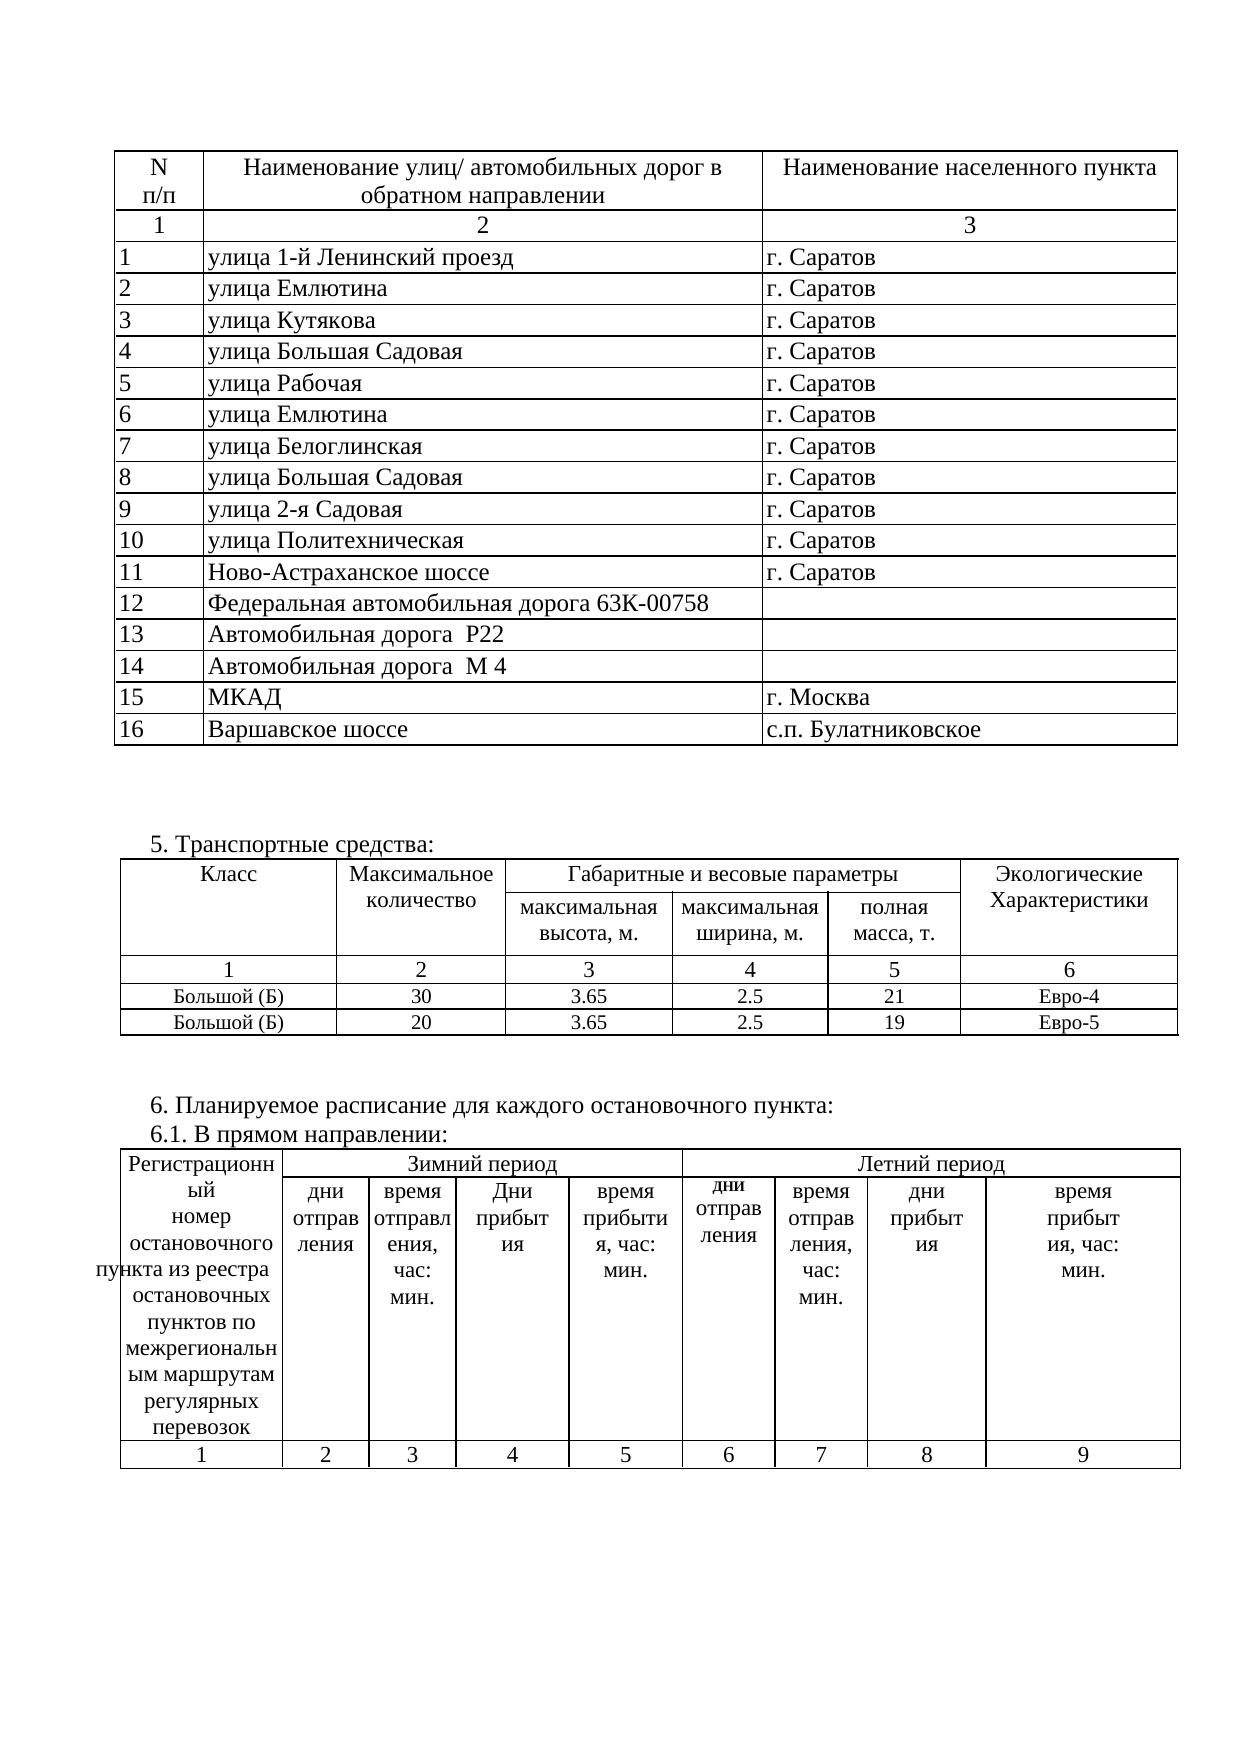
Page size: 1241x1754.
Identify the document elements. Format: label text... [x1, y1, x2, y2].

table_cell улица Емлютина [204, 400, 762, 429]
table_cell Автомобильная дорога М 4 [204, 651, 762, 681]
table_cell 5 [829, 956, 960, 983]
table_cell г. Москва [763, 681, 1177, 712]
table_cell 4 [457, 1441, 568, 1467]
table_header Наименование населенного пункта [763, 152, 1177, 209]
table_cell улица 1-й Ленинский проезд [204, 242, 762, 272]
table_cell Ново-Астраханское шоссе [204, 557, 762, 587]
table_header Класс [121, 860, 336, 955]
table_cell г. Саратов [763, 398, 1177, 429]
table_cell полная масса, т. [829, 893, 960, 955]
table_cell дни отправ ления [283, 1178, 368, 1439]
table_cell г. Саратов [763, 304, 1177, 335]
table_cell 1 [115, 242, 203, 272]
table_cell улица Большая Садовая [204, 337, 762, 366]
table_cell 5 [570, 1441, 682, 1467]
table_cell 2 [283, 1441, 368, 1467]
table_cell 8 [868, 1441, 985, 1467]
table_cell МКАД [204, 683, 762, 712]
table_cell улица Кутякова [204, 305, 762, 335]
table_cell 4 [673, 956, 827, 983]
table_header Экологические Характеристики [961, 860, 1177, 955]
table_cell 15 [115, 682, 203, 712]
table_cell 3 [115, 305, 203, 335]
table_cell г. Саратов [763, 272, 1177, 303]
table_cell Автомобильная дорога Р22 [204, 620, 762, 649]
table_cell 5 [115, 368, 203, 398]
table_cell 6 [683, 1441, 774, 1467]
table_cell ДНИ отправ ления [683, 1178, 774, 1439]
table_cell дни прибыт ия [868, 1178, 985, 1439]
table_cell г. Саратов [763, 555, 1177, 587]
table_cell 6 [115, 399, 203, 429]
table_cell 3 [370, 1441, 455, 1467]
table_header Зимний период [283, 1150, 682, 1176]
table_cell г. Саратов [763, 335, 1177, 366]
table_cell Варшавское шоссе [204, 714, 762, 744]
table_cell 2 [337, 956, 505, 983]
table_cell Большой (Б) [121, 1010, 336, 1034]
table_cell 9 [987, 1441, 1180, 1467]
table_cell 8 [115, 462, 203, 492]
table_cell г. Саратов [763, 429, 1177, 461]
table_cell Евро-5 [961, 1010, 1177, 1034]
table_cell г. Саратов [763, 461, 1177, 492]
table_cell г. Саратов [763, 524, 1177, 555]
table_cell максимальная ширина, м. [673, 893, 827, 955]
table_cell г. Саратов [763, 241, 1177, 272]
table_cell [763, 587, 1177, 618]
table_cell улица Политехническая [204, 525, 762, 555]
table_cell 3 [506, 956, 672, 983]
table_cell 1 [121, 1441, 282, 1467]
table_cell 2 [204, 211, 762, 241]
table_cell 4 [115, 336, 203, 366]
table_cell 3.65 [506, 1010, 672, 1034]
table_cell 9 [115, 493, 203, 524]
table_cell 2.5 [673, 1010, 827, 1034]
table_cell 14 [115, 651, 203, 681]
table_cell время отправ ления, час: мин. [776, 1178, 867, 1439]
table_cell улица Белоглинская [204, 431, 762, 461]
table_header N п/п [115, 152, 203, 209]
table_cell 16 [115, 714, 203, 744]
table_cell 10 [115, 525, 203, 555]
table_cell 12 [115, 588, 203, 618]
table_cell максимальная высота, м. [506, 893, 672, 955]
table_cell улица Емлютина [204, 274, 762, 303]
table_cell улица Рабочая [204, 368, 762, 398]
table_cell 19 [829, 1010, 960, 1034]
table_cell 3 [763, 209, 1177, 241]
table_cell улица 2-я Садовая [204, 494, 762, 524]
text 6. Планируемое расписание для каждого остановочного пункта: [150, 1091, 1090, 1119]
table_cell Большой (Б) [121, 984, 336, 1008]
table_cell 1 [121, 956, 336, 983]
table_cell 20 [337, 1010, 505, 1034]
table_cell г. Саратов [763, 492, 1177, 524]
table_cell 13 [115, 619, 203, 649]
table_cell Федеральная автомобильная дорога 63К-00758 [204, 588, 762, 618]
table_cell 2.5 [673, 984, 827, 1008]
table_cell время отправл ения, час: мин. [370, 1178, 455, 1439]
table_cell Евро-4 [961, 984, 1177, 1008]
table_header Наименование улиц/ автомобильных дорог в обратном направлении [204, 152, 762, 209]
table_cell 3.65 [506, 984, 672, 1008]
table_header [121, 1150, 282, 1439]
table_header Габаритные и весовые параметры [506, 860, 960, 891]
table_cell время прибыт ия, час: мин. [987, 1178, 1180, 1439]
table_cell с.п. Булатниковское [763, 713, 1177, 744]
table_cell улица Большая Садовая [204, 462, 762, 492]
table_header Максимальное количество [337, 860, 505, 955]
table_cell 30 [337, 984, 505, 1008]
table_cell 2 [115, 273, 203, 303]
table_header Летний период [683, 1150, 1180, 1176]
table_cell Дни прибыт ия [457, 1178, 568, 1439]
table_cell время прибыти я, час: мин. [570, 1178, 682, 1439]
table_cell [763, 650, 1177, 681]
table_cell г. Саратов [763, 366, 1177, 398]
table_cell 11 [115, 556, 203, 587]
text 5. Транспортные средства: [150, 829, 1090, 858]
text 6.1. В прямом направлении: [150, 1119, 1090, 1148]
table_cell 7 [115, 430, 203, 461]
table_cell 1 [115, 210, 203, 241]
table_cell [763, 618, 1177, 649]
table_cell 6 [961, 956, 1177, 983]
table_cell 7 [776, 1441, 867, 1467]
table_cell 21 [829, 984, 960, 1008]
